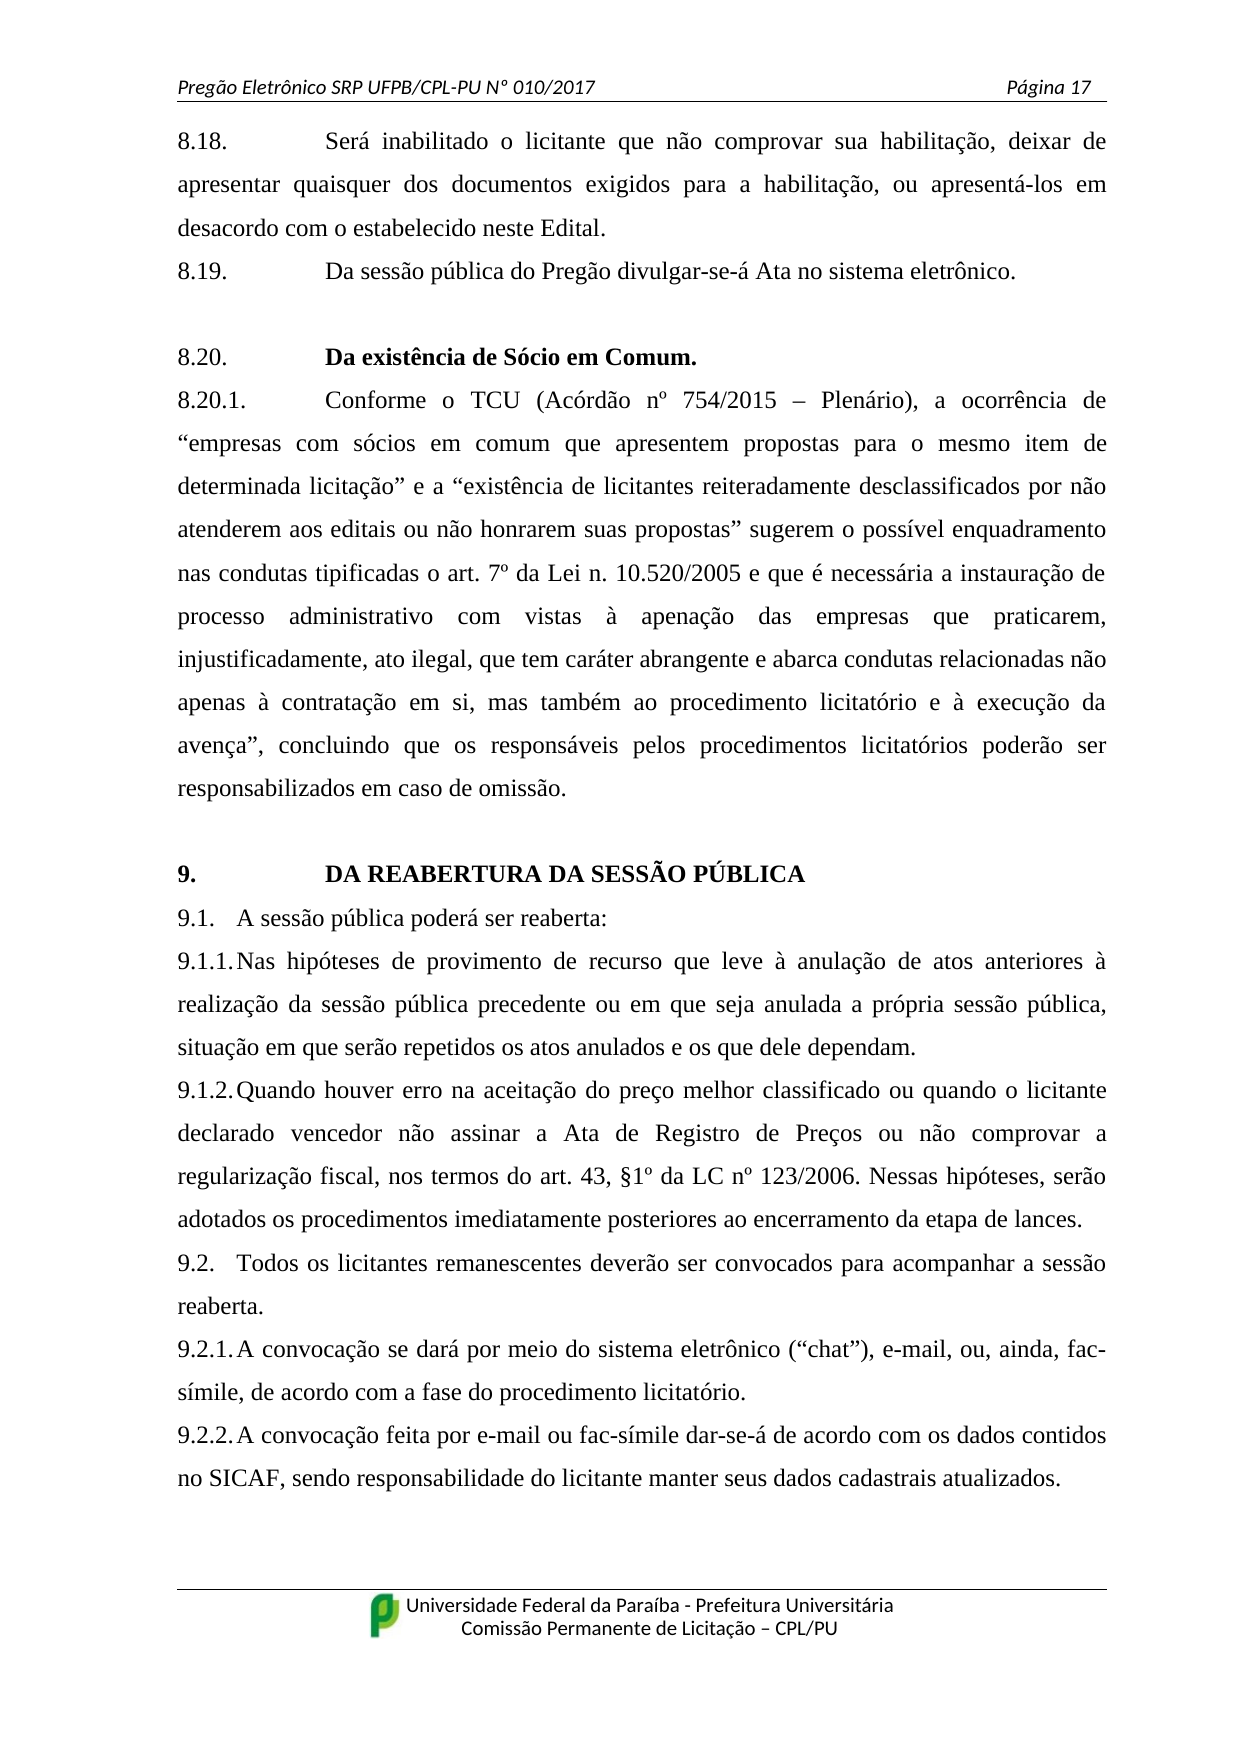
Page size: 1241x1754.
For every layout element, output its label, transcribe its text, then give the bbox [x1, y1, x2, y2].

text DA REABERTURA DA SESSÃO PÚBLICA [177, 859, 1107, 888]
list Da sessão pública do Pregão divulgar-se-á Ata no sistema eletrônico. [177, 256, 1107, 284]
list Será inabilitado o licitante que não comprovar sua habilitação, deixar de apresentar quaisquer dos documentos exigidos para a habilitação, ou apresentá-los em desacordo com o estabelecido neste Edital. [177, 126, 1107, 241]
picture [368, 1592, 405, 1639]
list A convocação se dará por meio do sistema eletrônico (“chat”), e-mail, ou, ainda, fac-símile, de acordo com a fase do procedimento licitatório. [177, 1334, 1107, 1406]
list Quando houver erro na aceitação do preço melhor classificado ou quando o licitante declarado vencedor não assinar a Ata de Registro de Preços ou não comprovar a regularização fiscal, nos termos do art. 43, §1º da LC nº 123/2006. Nessas hipóteses, serão adotados os procedimentos imediatamente posteriores ao encerramento da etapa de lances. [177, 1075, 1107, 1233]
list Todos os licitantes remanescentes deverão ser convocados para acompanhar a sessão reaberta. [177, 1248, 1107, 1319]
list Conforme o TCU (Acórdão nº 754/2015 – Plenário), a ocorrência de “empresas com sócios em comum que apresentem propostas para o mesmo item de determinada licitação” e a “existência de licitantes reiteradamente desclassificados por não atenderem aos editais ou não honrarem suas propostas” sugerem o possível enquadramento nas condutas tipificadas o art. 7º da Lei n. 10.520/2005 e que é necessária a instauração de processo administrativo com vistas à apenação das empresas que praticarem, injustificadamente, ato ilegal, que tem caráter abrangente e abarca condutas relacionadas não apenas à contratação em si, mas também ao procedimento licitatório e à execução da avença”, concluindo que os responsáveis pelos procedimentos licitatórios poderão ser responsabilizados em caso de omissão. [177, 385, 1107, 802]
list Da existência de Sócio em Comum. [177, 342, 1107, 371]
list Nas hipóteses de provimento de recurso que leve à anulação de atos anteriores à realização da sessão pública precedente ou em que seja anulada a própria sessão pública, situação em que serão repetidos os atos anulados e os que dele dependam. [177, 946, 1107, 1061]
list A convocação feita por e-mail ou fac-símile dar-se-á de acordo com os dados contidos no SICAF, sendo responsabilidade do licitante manter seus dados cadastrais atualizados. [177, 1420, 1107, 1492]
list A sessão pública poderá ser reaberta: [177, 903, 1107, 931]
